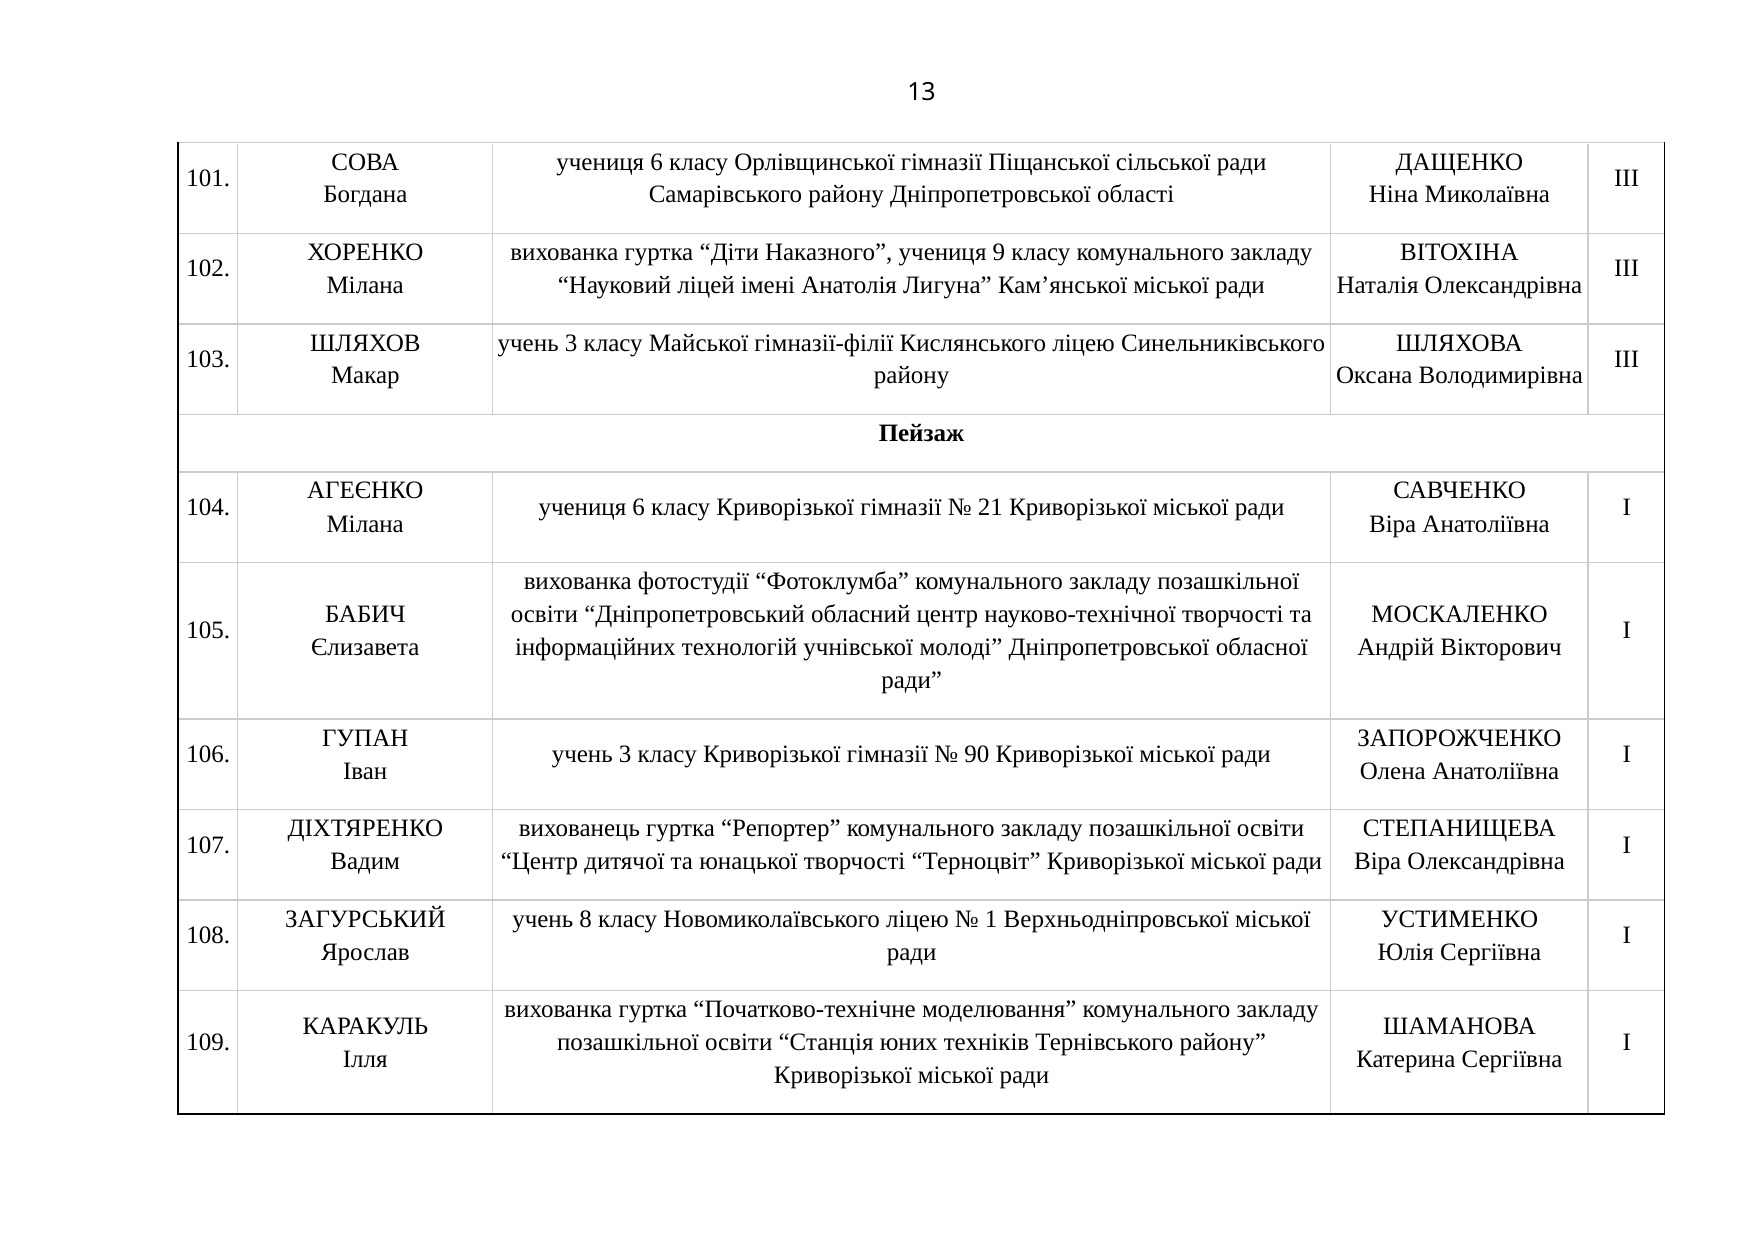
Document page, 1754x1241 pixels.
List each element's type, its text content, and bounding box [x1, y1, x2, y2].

table_cell ДАЩЕНКО Ніна Миколаївна [1331, 143, 1588, 232]
table_cell учень 3 класу Майської гімназії-філії Кислянського ліцею Синельниківського району [493, 325, 1330, 413]
table_cell 103. [179, 325, 237, 413]
table_cell I [1589, 473, 1664, 561]
table_cell I [1589, 810, 1664, 899]
table_cell 108. [179, 901, 237, 989]
table_cell 101. [179, 143, 237, 232]
table_cell I [1589, 720, 1664, 808]
table_cell БАБИЧ Єлизавета [238, 563, 492, 718]
table_cell вихованка гуртка “Діти Наказного”, учениця 9 класу комунального закладу “Науковий ліцей імені Анатолія Лигуна” Кам’янської міської ради [493, 234, 1330, 323]
table_cell Пейзаж [179, 415, 1664, 471]
table_cell 107. [179, 810, 237, 899]
table_cell СОВА Богдана [238, 143, 492, 232]
table_cell 104. [179, 473, 237, 561]
table_cell вихованець гуртка “Репортер” комунального закладу позашкільної освіти “Центр дитячої та юнацької творчості “Терноцвіт” Криворізької міської ради [493, 810, 1330, 899]
table_cell ЗАПОРОЖЧЕНКО Олена Анатоліївна [1331, 720, 1587, 808]
table_cell I [1589, 991, 1664, 1113]
table_cell ВІТОХІНА Наталія Олександрівна [1331, 234, 1587, 323]
table_cell ШЛЯХОВА Оксана Володимирівна [1331, 325, 1587, 413]
table_cell МОСКАЛЕНКО Андрій Вікторович [1331, 563, 1587, 718]
table_cell ГУПАН Іван [238, 720, 492, 808]
table_cell I [1589, 563, 1664, 718]
table_cell учениця 6 класу Орлівщинської гімназії Піщанської сільської ради Самарівського району Дніпропетровської області [493, 143, 1330, 232]
table_cell учень 3 класу Криворізької гімназії № 90 Криворізької міської ради [493, 720, 1330, 808]
table_cell I [1589, 901, 1664, 989]
table_cell III [1589, 234, 1664, 323]
table_cell вихованка гуртка “Початково-технічне моделювання” комунального закладу позашкільної освіти “Станція юних техніків Тернівського району” Криворізької міської ради [493, 991, 1330, 1113]
table_cell ХОРЕНКО Мілана [238, 234, 492, 323]
table_cell 109. [179, 991, 237, 1113]
table_cell УСТИМЕНКО Юлія Сергіївна [1331, 901, 1587, 989]
table_cell вихованка фотостудії “Фотоклумба” комунального закладу позашкільної освіти “Дніпропетровський обласний центр науково-технічної творчості та інформаційних технологій учнівської молоді” Дніпропетровської обласної ради” [493, 563, 1330, 718]
table_cell учениця 6 класу Криворізької гімназії № 21 Криворізької міської ради [493, 473, 1330, 561]
table_cell 106. [179, 720, 237, 808]
table_cell 105. [179, 563, 237, 718]
table_cell III [1589, 325, 1664, 413]
table_cell ШЛЯХОВ Макар [238, 325, 492, 413]
table_cell АГЕЄНКО Мілана [238, 473, 492, 561]
table_cell СТЕПАНИЩЕВА Віра Олександрівна [1331, 810, 1587, 899]
table_cell КАРАКУЛЬ Ілля [238, 991, 492, 1113]
table_cell САВЧЕНКО Віра Анатоліївна [1331, 473, 1587, 561]
table_cell ЗАГУРСЬКИЙ Ярослав [238, 901, 492, 989]
table_cell 102. [179, 234, 237, 323]
table_cell III [1589, 143, 1664, 232]
table_cell ШАМАНОВА Катерина Сергіївна [1331, 991, 1587, 1113]
table_cell учень 8 класу Новомиколаївського ліцею № 1 Верхньодніпровської міської ради [493, 901, 1330, 989]
table_cell ДІХТЯРЕНКО Вадим [238, 810, 492, 899]
